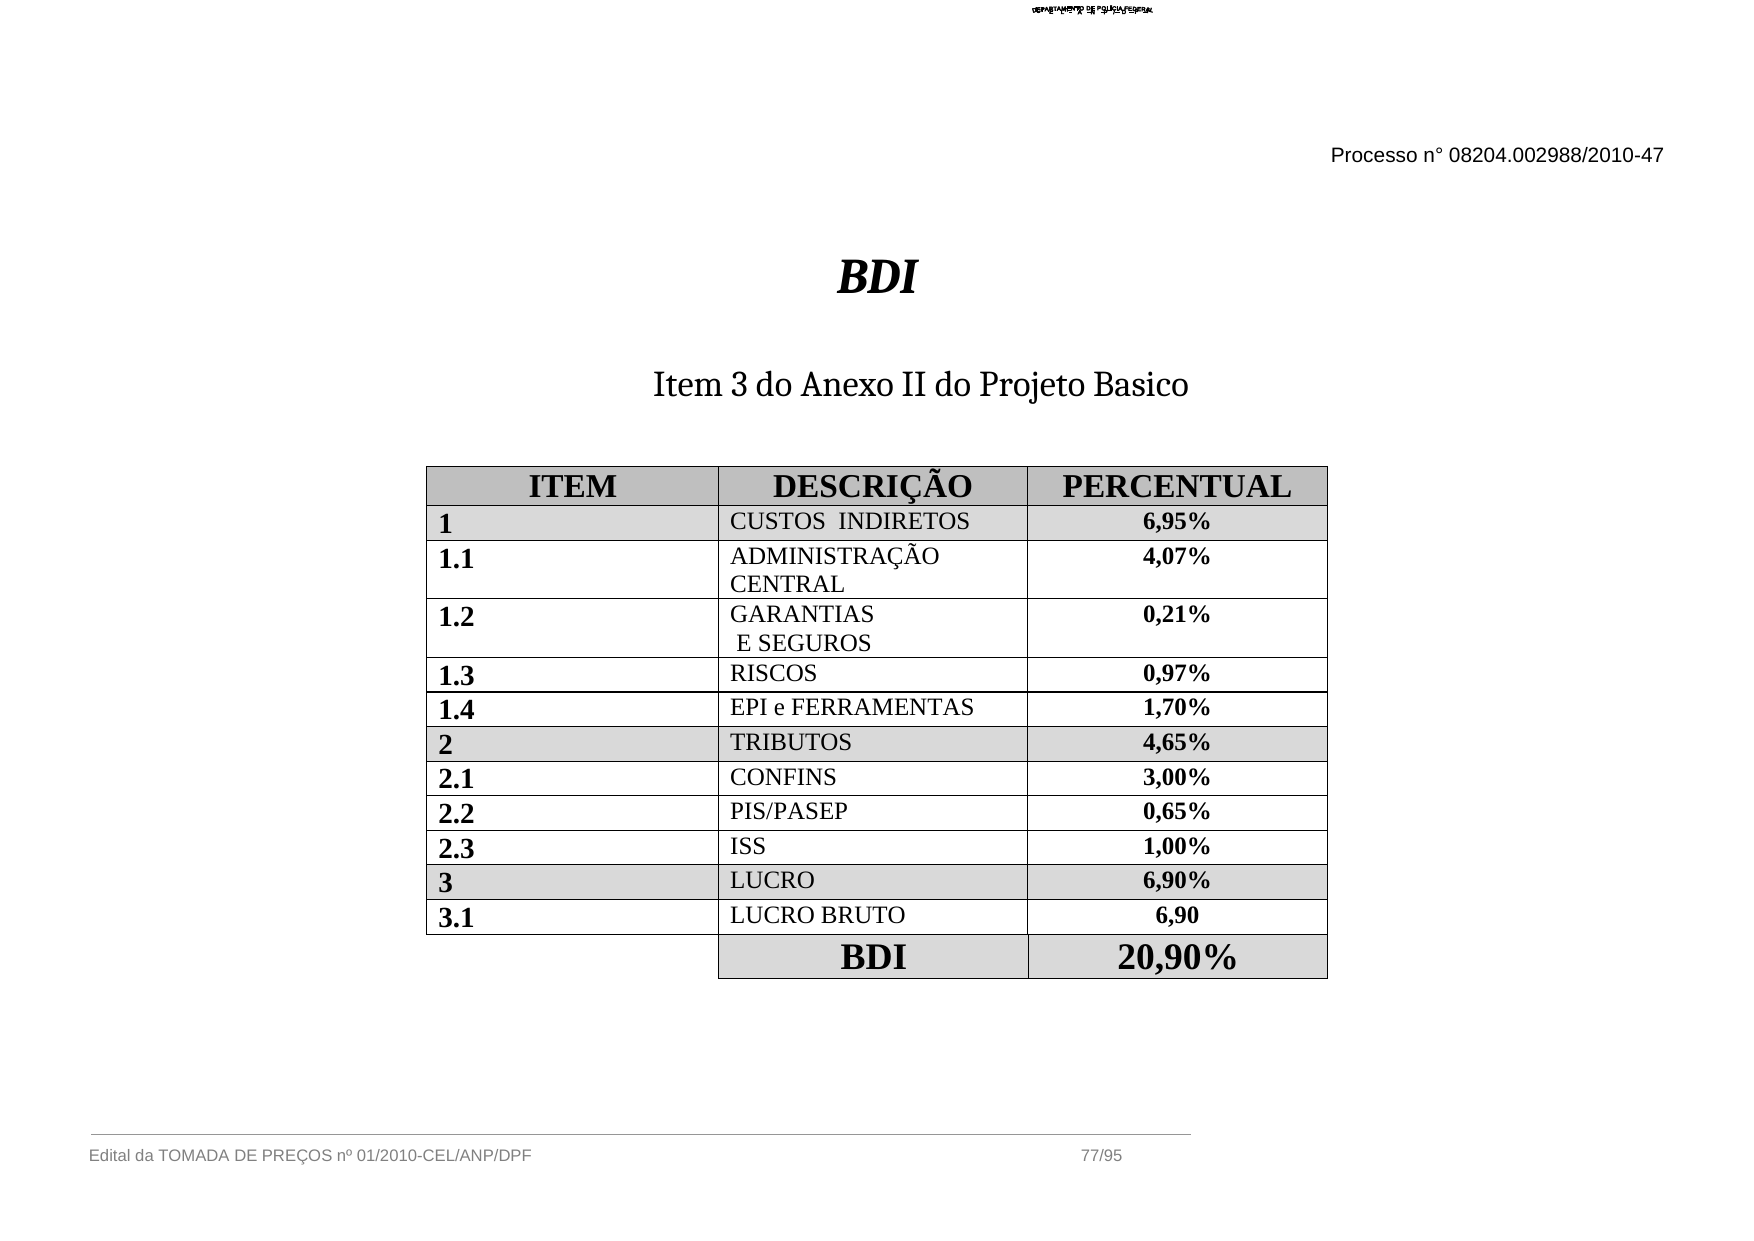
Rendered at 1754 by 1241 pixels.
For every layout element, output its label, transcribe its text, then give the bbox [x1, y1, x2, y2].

text Item 3 do Anexo II do Projeto Basico [89, 364, 1665, 406]
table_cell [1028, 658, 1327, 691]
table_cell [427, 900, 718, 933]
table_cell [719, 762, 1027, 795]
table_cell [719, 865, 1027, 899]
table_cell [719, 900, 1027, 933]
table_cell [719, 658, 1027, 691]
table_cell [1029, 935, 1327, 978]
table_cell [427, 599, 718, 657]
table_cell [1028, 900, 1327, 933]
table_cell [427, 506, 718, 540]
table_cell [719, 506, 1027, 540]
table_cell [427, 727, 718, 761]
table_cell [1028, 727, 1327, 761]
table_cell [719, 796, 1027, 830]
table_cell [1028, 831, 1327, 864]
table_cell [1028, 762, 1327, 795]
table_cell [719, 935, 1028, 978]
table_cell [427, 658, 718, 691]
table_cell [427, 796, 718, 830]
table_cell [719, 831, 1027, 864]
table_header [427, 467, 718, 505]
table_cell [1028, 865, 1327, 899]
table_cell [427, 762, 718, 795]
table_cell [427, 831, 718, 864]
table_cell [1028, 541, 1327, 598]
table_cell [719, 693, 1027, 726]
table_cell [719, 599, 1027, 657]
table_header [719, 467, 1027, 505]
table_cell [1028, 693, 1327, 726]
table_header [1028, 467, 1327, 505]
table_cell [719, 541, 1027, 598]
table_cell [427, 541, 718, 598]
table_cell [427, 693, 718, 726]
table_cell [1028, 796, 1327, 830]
text BDI [89, 249, 1665, 306]
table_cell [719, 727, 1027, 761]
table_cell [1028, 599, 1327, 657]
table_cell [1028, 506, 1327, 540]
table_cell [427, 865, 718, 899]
